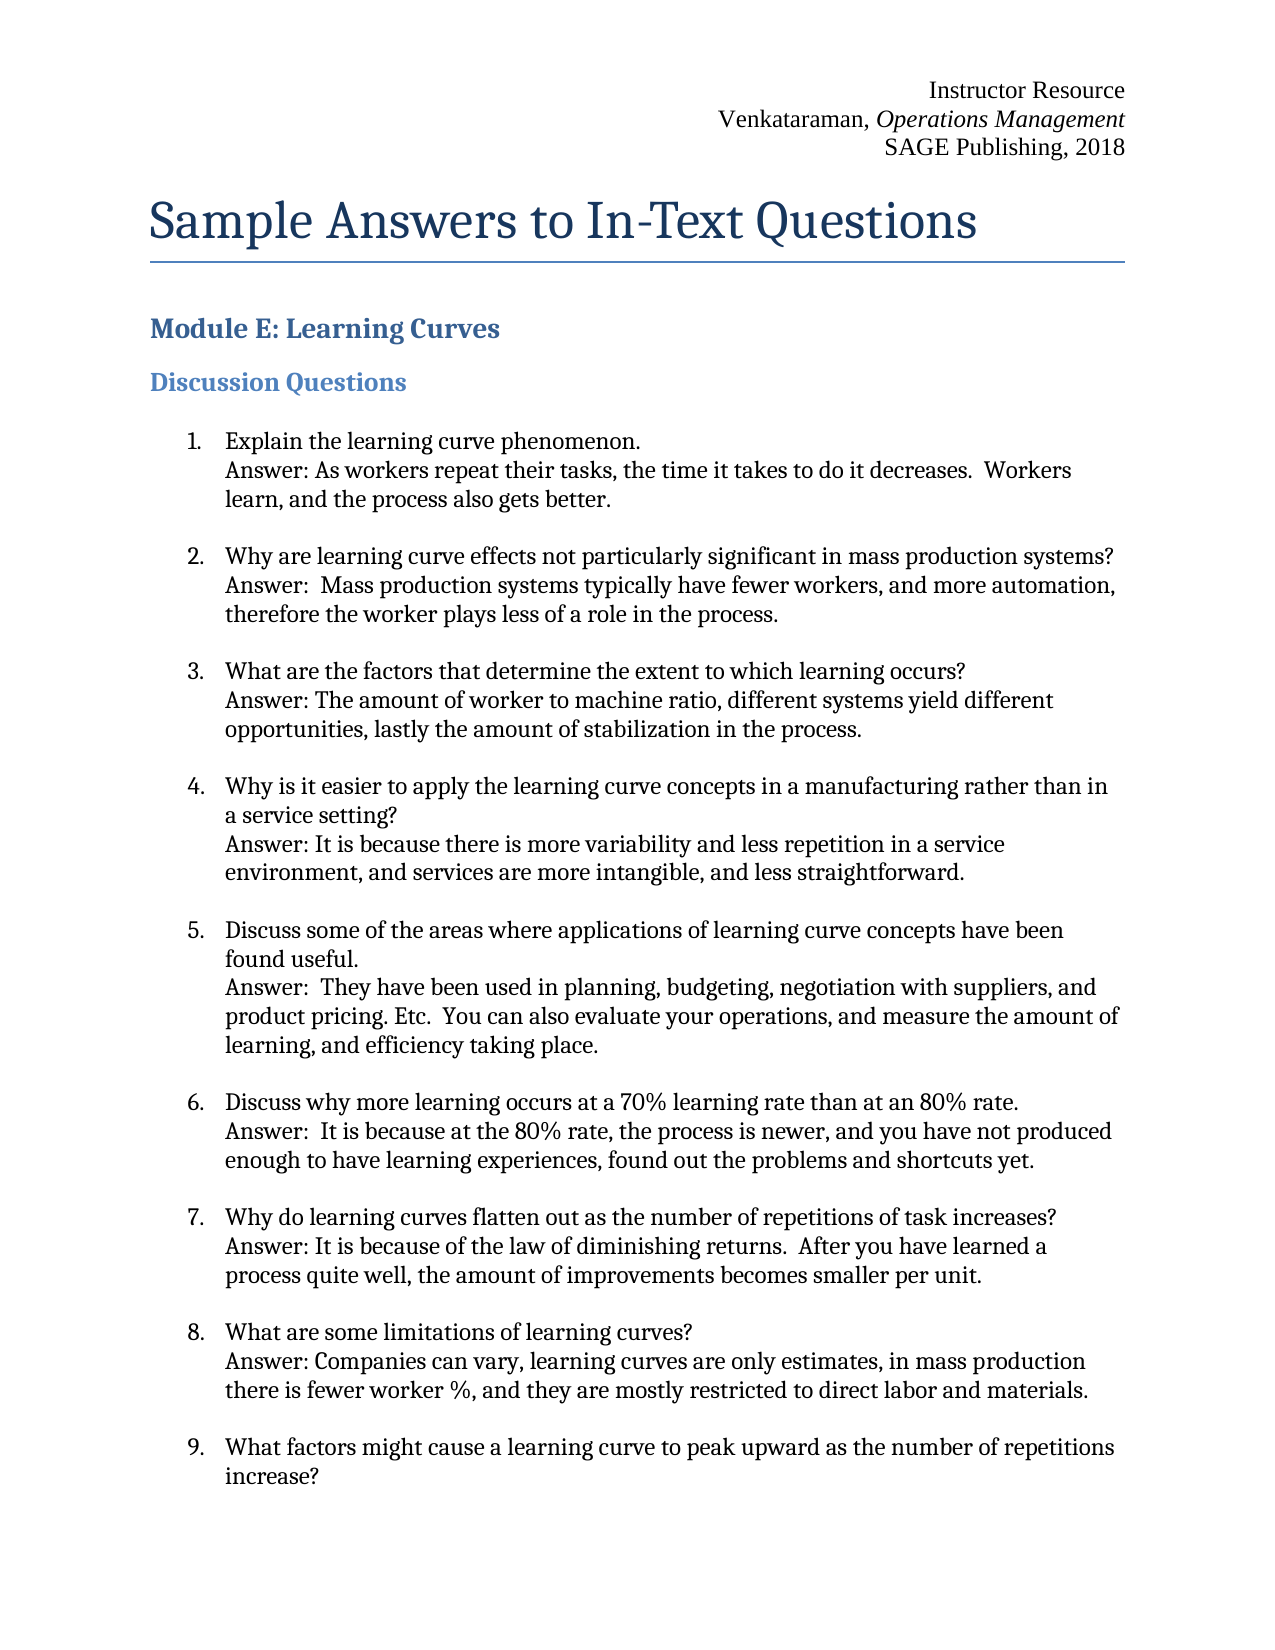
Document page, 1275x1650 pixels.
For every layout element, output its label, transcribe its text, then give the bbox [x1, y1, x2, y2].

list What are some limitations of learning curves? [187, 1318, 1125, 1347]
list Answer: It is because there is more variability and less repetition in a service environment, and services are more intangible, and less straightforward. [225, 829, 1125, 887]
list Why is it easier to apply the learning curve concepts in a manufacturing rather than in a service setting? [187, 772, 1125, 829]
list Answer: Mass production systems typically have fewer workers, and more automation, therefore the worker plays less of a role in the process. [225, 571, 1125, 628]
list What factors might cause a learning curve to peak upward as the number of repetitions increase? [187, 1433, 1125, 1491]
list Answer: As workers repeat their tasks, the time it takes to do it decreases. Workers learn, and the process also gets better. [225, 456, 1125, 513]
list Answer: The amount of worker to machine ratio, different systems yield different opportunities, lastly the amount of stabilization in the process. [225, 686, 1125, 743]
list Answer: They have been used in planning, budgeting, negotiation with suppliers, and product pricing. Etc. You can also evaluate your operations, and measure the amount of learning, and efficiency taking place. [225, 973, 1125, 1059]
list Why do learning curves flatten out as the number of repetitions of task increases? [187, 1203, 1125, 1232]
list Discuss why more learning occurs at a 70% learning rate than at an 80% rate. [187, 1088, 1125, 1117]
list Why are learning curve effects not particularly significant in mass production systems? [187, 542, 1125, 571]
subtitle Module E: Learning Curves [150, 313, 1125, 346]
list Answer: It is because of the law of diminishing returns. After you have learned a process quite well, the amount of improvements becomes smaller per unit. [225, 1232, 1125, 1289]
subtitle Discussion Questions [150, 367, 1125, 398]
list Discuss some of the areas where applications of learning curve concepts have been found useful. [187, 916, 1125, 973]
title Sample Answers to In-Text Questions [150, 190, 1125, 261]
list Answer: It is because at the 80% rate, the process is newer, and you have not produced enough to have learning experiences, found out the problems and shortcuts yet. [225, 1117, 1125, 1174]
list What are the factors that determine the extent to which learning occurs? [187, 657, 1125, 686]
list Explain the learning curve phenomenon. [187, 427, 1125, 456]
list Answer: Companies can vary, learning curves are only estimates, in mass production there is fewer worker %, and they are mostly restricted to direct labor and materials. [225, 1347, 1125, 1404]
